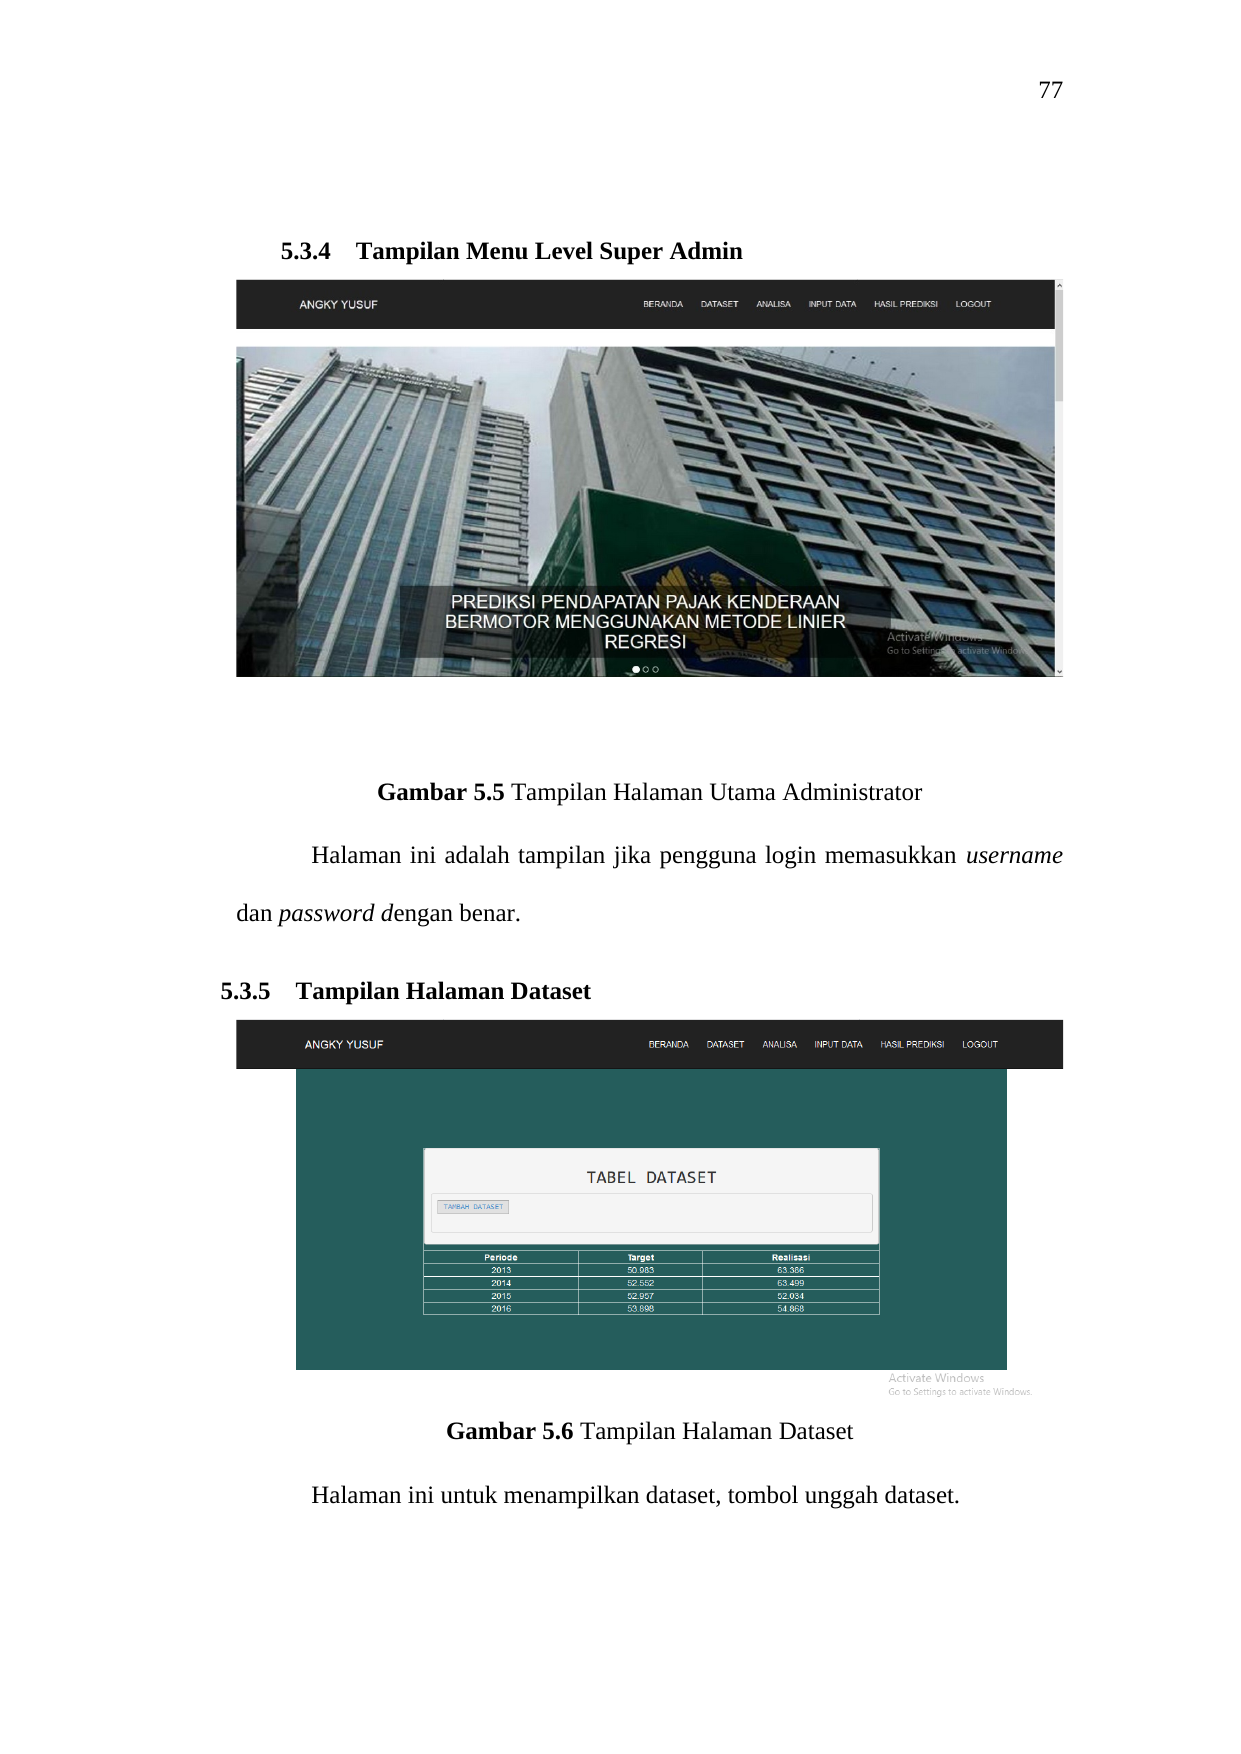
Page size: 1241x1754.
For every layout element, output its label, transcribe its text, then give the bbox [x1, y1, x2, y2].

subtitle Tampilan Halaman Dataset [220, 976, 1063, 1005]
picture [236, 279, 1064, 677]
text Halaman ini untuk menampilkan dataset, tombol unggah dataset. [236, 1480, 1063, 1509]
picture [236, 1019, 1064, 1416]
subtitle Tampilan Menu Level Super Admin [281, 236, 1063, 265]
text Gambar 5.5 Tampilan Halaman Utama Administrator [236, 777, 1063, 805]
text Gambar 5.6 Tampilan Halaman Dataset [236, 1416, 1063, 1445]
text Halaman ini adalah tampilan jika pengguna login memasukkan username dan password dengan benar. [236, 841, 1063, 927]
